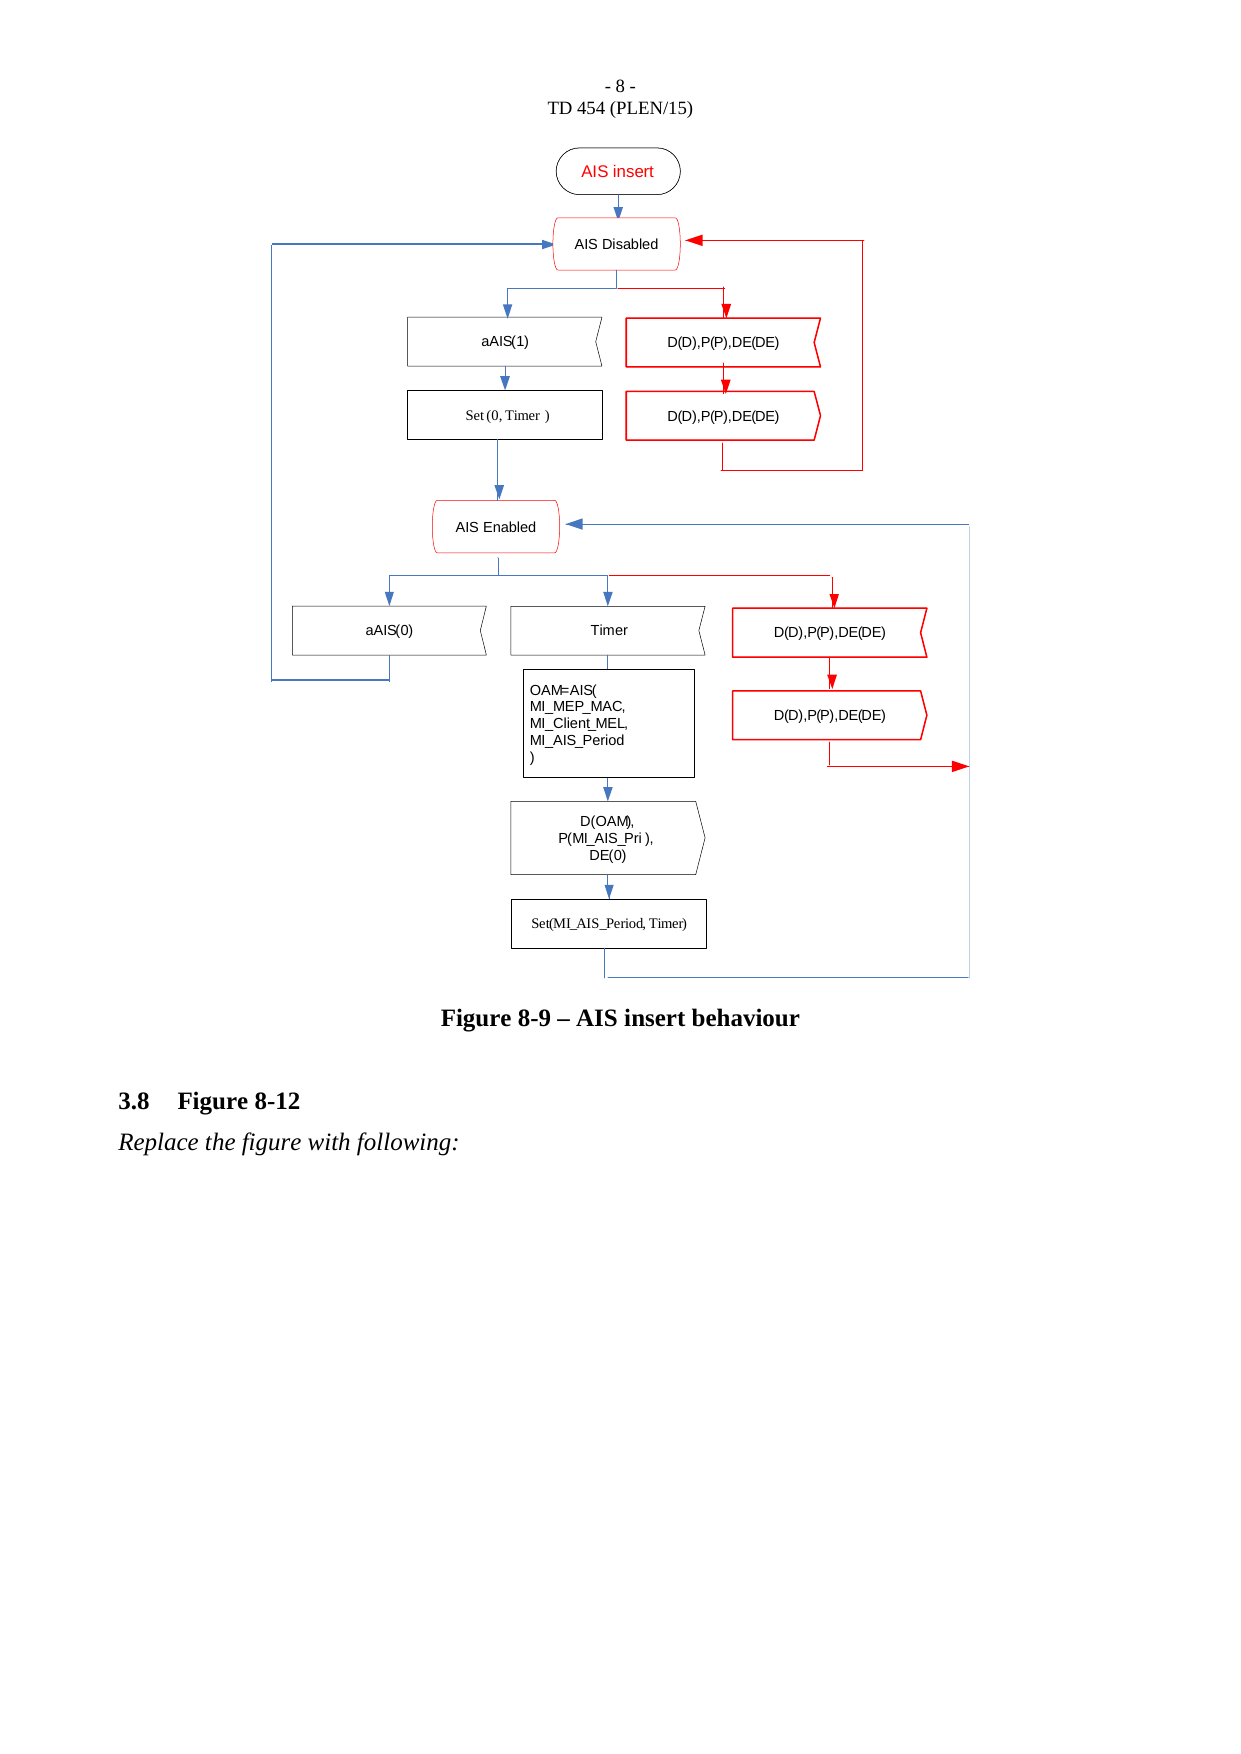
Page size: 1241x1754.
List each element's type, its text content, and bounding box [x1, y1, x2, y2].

text Replace the figure with following: [118, 1127, 1122, 1156]
list Figure 8-12 [118, 1086, 1122, 1114]
title Figure 8-9 – AIS insert behaviour [118, 1003, 1122, 1032]
